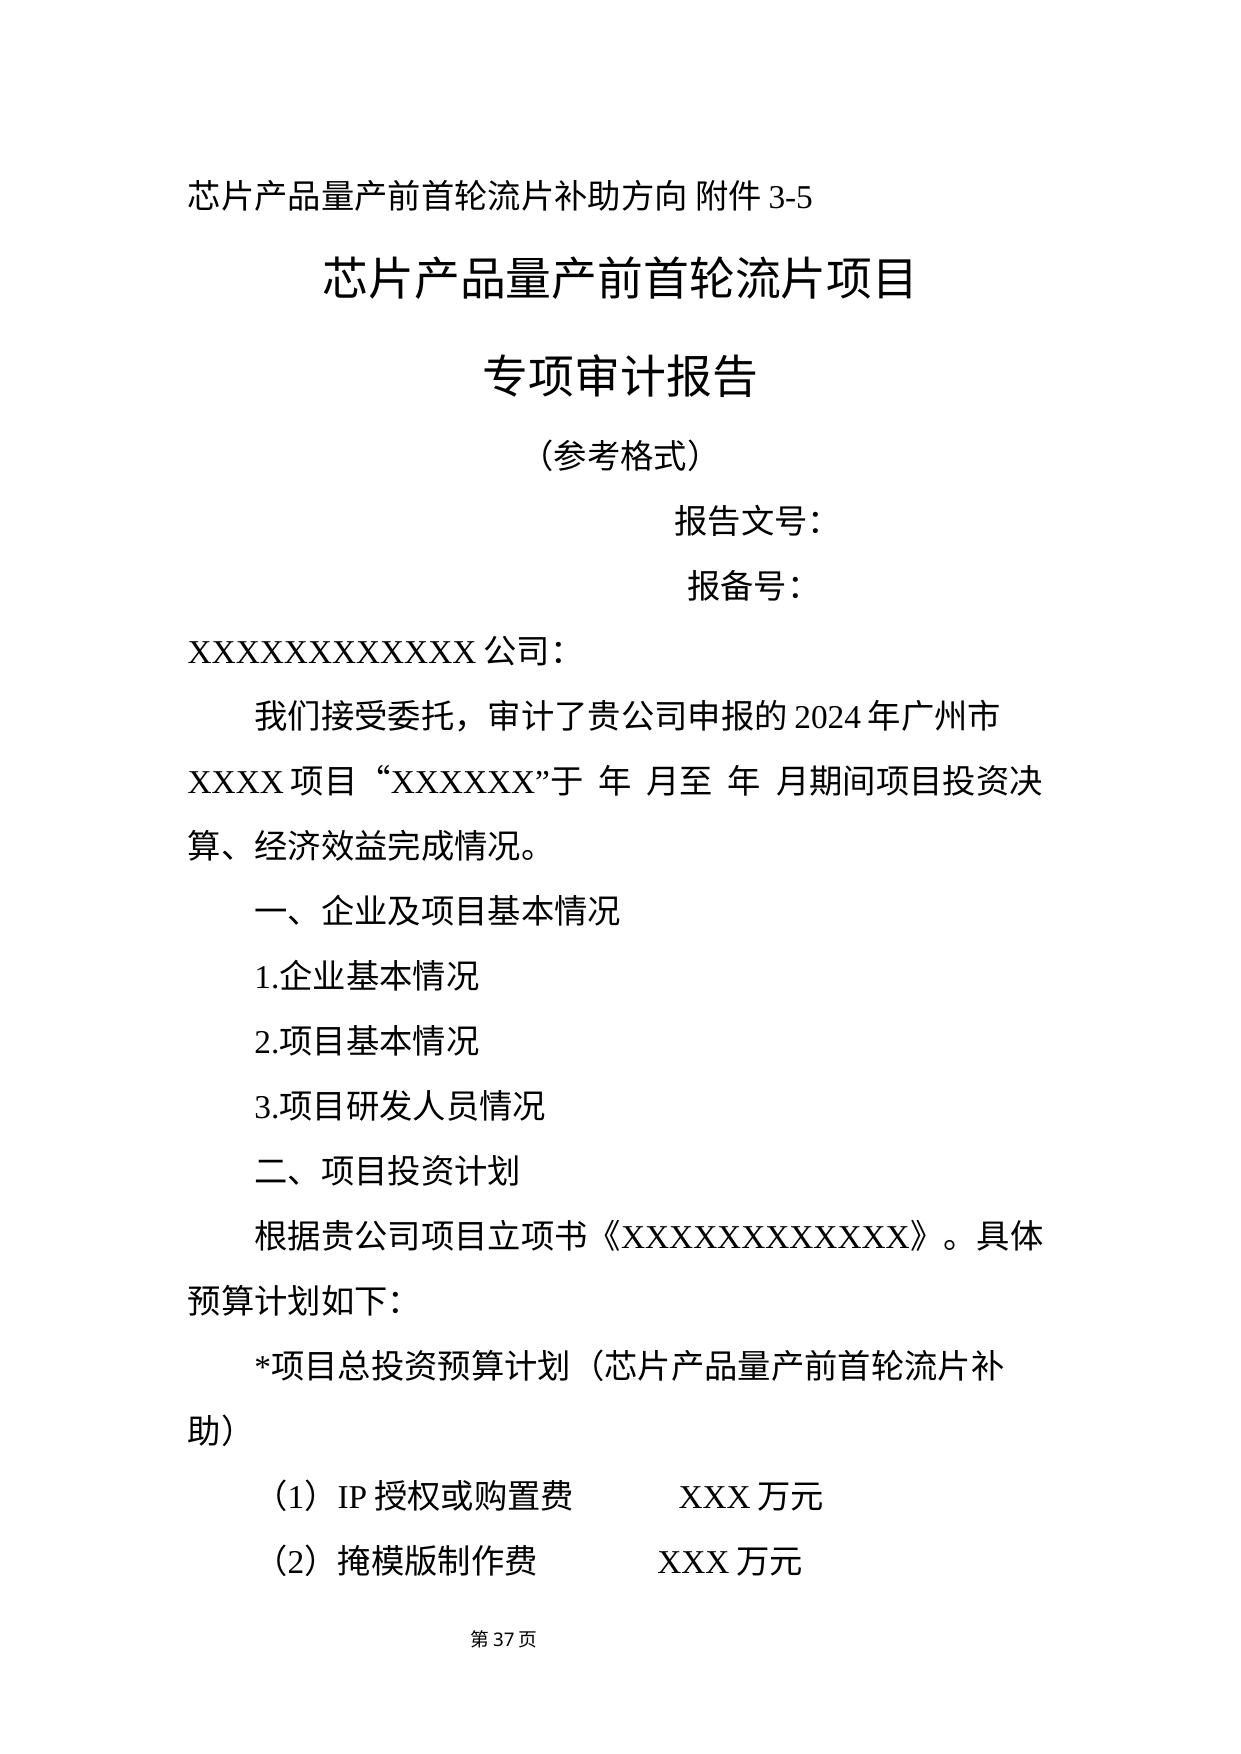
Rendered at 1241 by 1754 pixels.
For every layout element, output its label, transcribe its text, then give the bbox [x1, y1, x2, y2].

text 报告文号： [187, 487, 1053, 552]
text 一、企业及项目基本情况 [187, 877, 1053, 942]
text 芯片产品量产前首轮流片补助方向 附件3-5 [187, 162, 1053, 227]
text 根据贵公司项目立项书《XXXXXXXXXXXX》。具体预算计划如下： [187, 1202, 1053, 1332]
text *项目总投资预算计划（芯片产品量产前首轮流片补助） [187, 1332, 1053, 1462]
text （参考格式） [187, 422, 1053, 487]
text 报备号： [187, 552, 1053, 617]
text 1.企业基本情况 [187, 942, 1053, 1007]
text （2）掩模版制作费 XXX万元 [187, 1527, 1053, 1592]
text 3.项目研发人员情况 [187, 1072, 1053, 1137]
text 2.项目基本情况 [187, 1007, 1053, 1072]
text 芯片产品量产前首轮流片项目 [187, 227, 1053, 324]
text 专项审计报告 [187, 324, 1053, 422]
text 二、项目投资计划 [187, 1137, 1053, 1202]
text XXXXXXXXXXXX公司： [187, 617, 1053, 682]
text 我们接受委托，审计了贵公司申报的2024年广州市XXXX项目“XXXXXX”于 年 月至 年 月期间项目投资决算、经济效益完成情况。 [187, 682, 1053, 877]
text （1）IP授权或购置费 XXX万元 [187, 1462, 1053, 1527]
